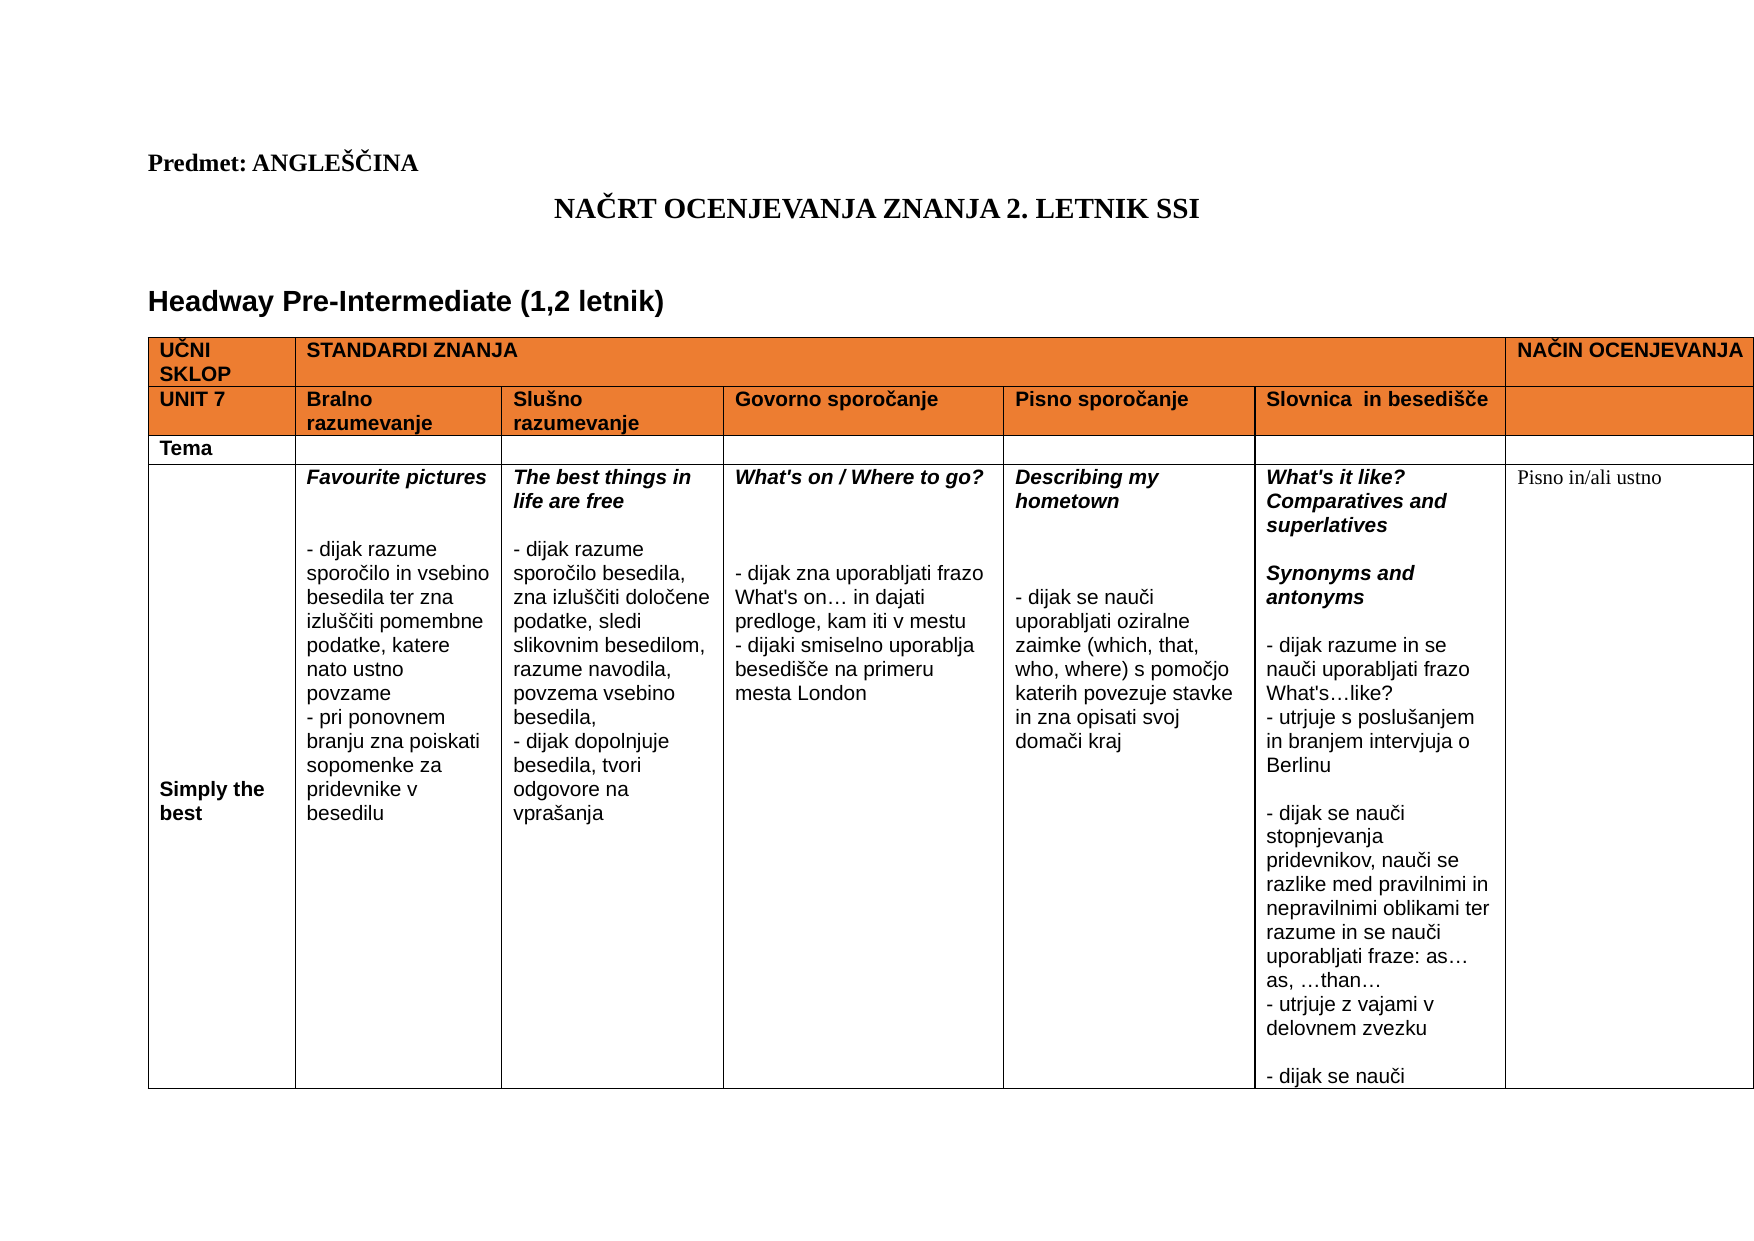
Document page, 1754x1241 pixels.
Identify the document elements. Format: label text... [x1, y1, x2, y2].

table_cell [1256, 465, 1505, 1088]
table_cell [1506, 436, 1753, 464]
table_header STANDARDI ZNANJA [296, 338, 1505, 386]
text NAČRT OCENJEVANJA ZNANJA 2. LETNIK SSI [148, 191, 1606, 224]
table_header NAČIN OCENJEVANJA [1506, 338, 1753, 386]
table_cell UNIT 7 [149, 387, 295, 435]
table_cell Slušno razumevanje [502, 387, 723, 435]
table_cell [1004, 436, 1254, 464]
table_cell Tema [149, 436, 295, 464]
table_cell Simply the best [149, 465, 295, 1088]
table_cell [502, 465, 723, 1088]
table_cell [502, 436, 723, 464]
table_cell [296, 465, 501, 1088]
table_header UČNI SKLOP [149, 338, 295, 386]
table_cell Pisno sporočanje [1004, 387, 1254, 435]
table_cell Pisno in/ali ustno [1506, 465, 1753, 1088]
text Headway Pre-Intermediate (1,2 letnik) [148, 284, 1606, 318]
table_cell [724, 465, 1003, 1088]
table_cell [1256, 436, 1505, 464]
table_cell Govorno sporočanje [724, 387, 1003, 435]
table_cell [1506, 387, 1753, 435]
table_cell Slovnica in besedišče [1256, 387, 1505, 435]
table_cell [724, 436, 1003, 464]
table_cell [296, 436, 501, 464]
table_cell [1004, 465, 1254, 1088]
text Predmet: ANGLEŠČINA [148, 148, 1606, 176]
table_cell Bralno razumevanje [296, 387, 501, 435]
